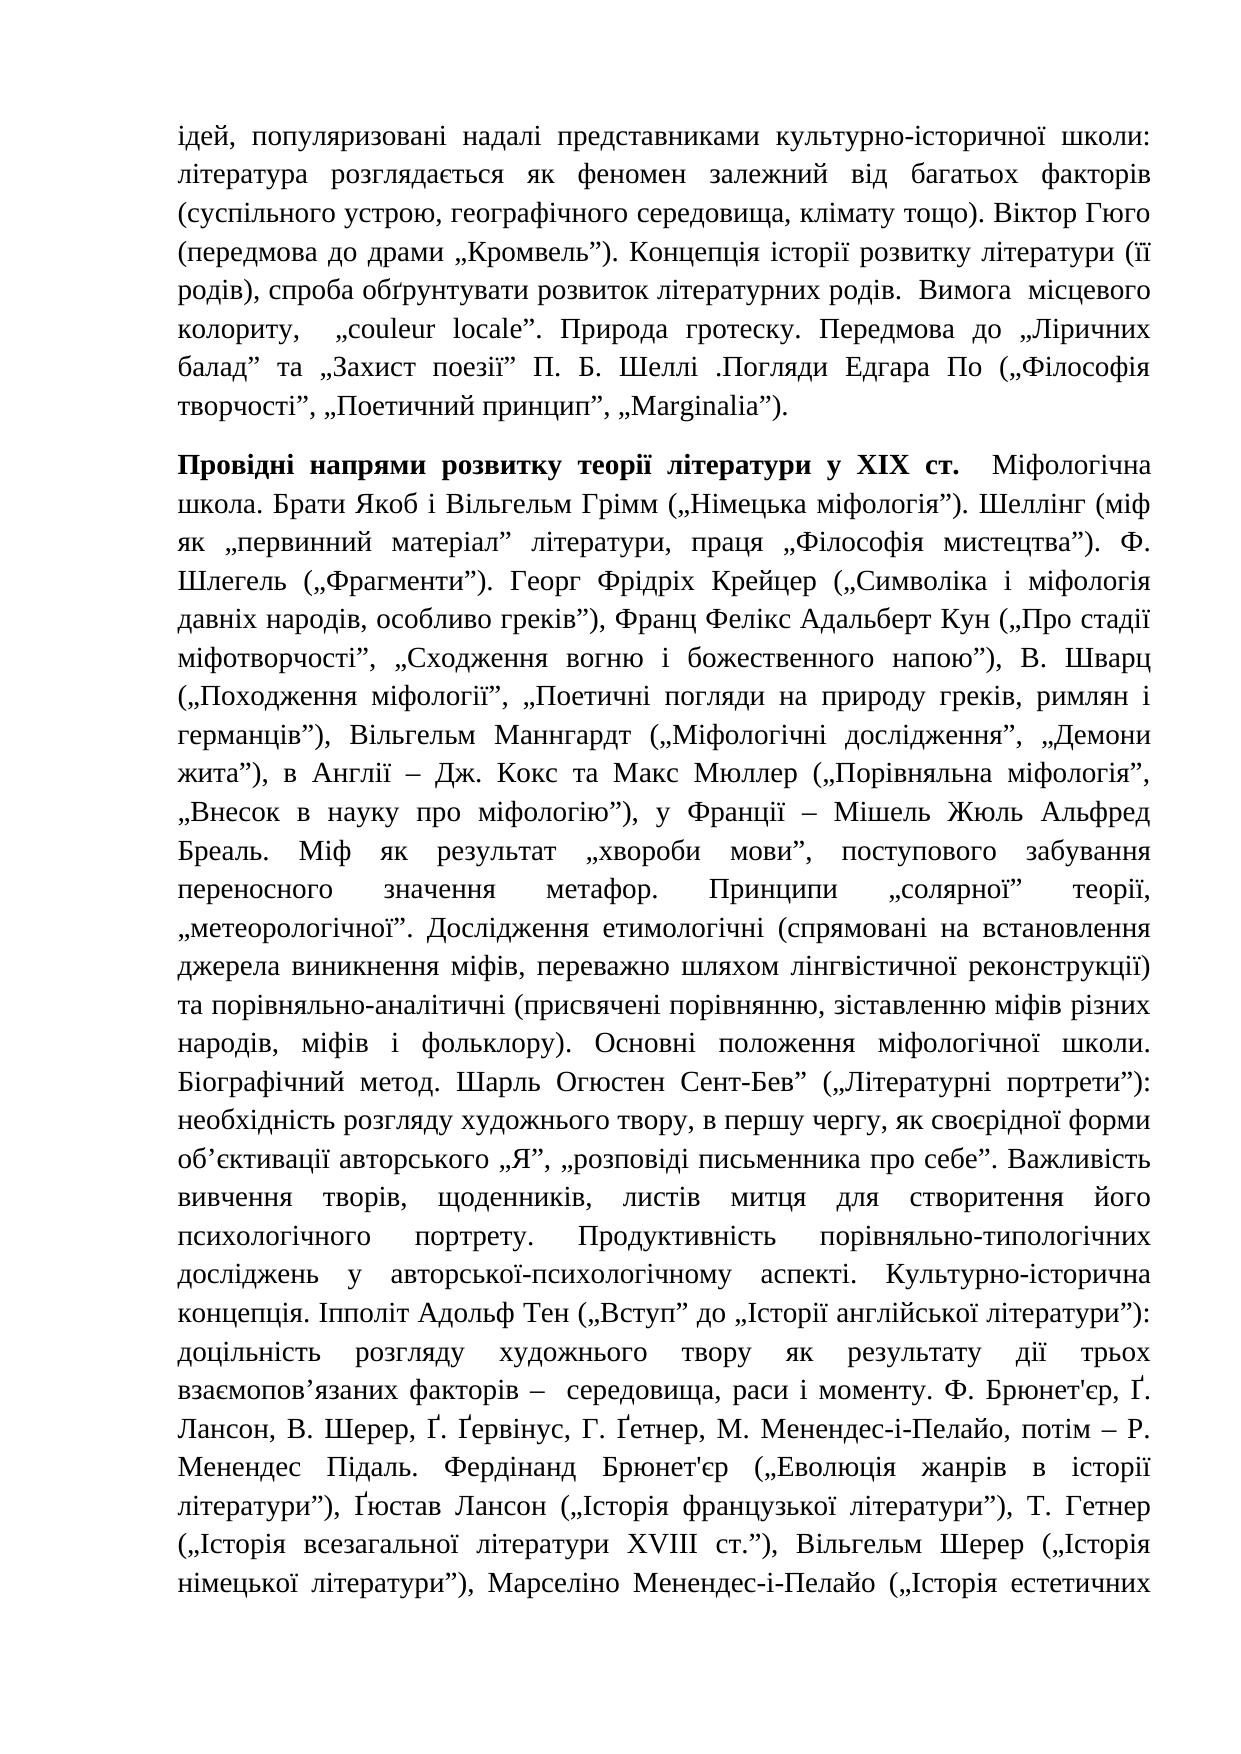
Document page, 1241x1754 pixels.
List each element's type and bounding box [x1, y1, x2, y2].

text [177, 447, 1152, 1598]
text [177, 118, 1152, 421]
